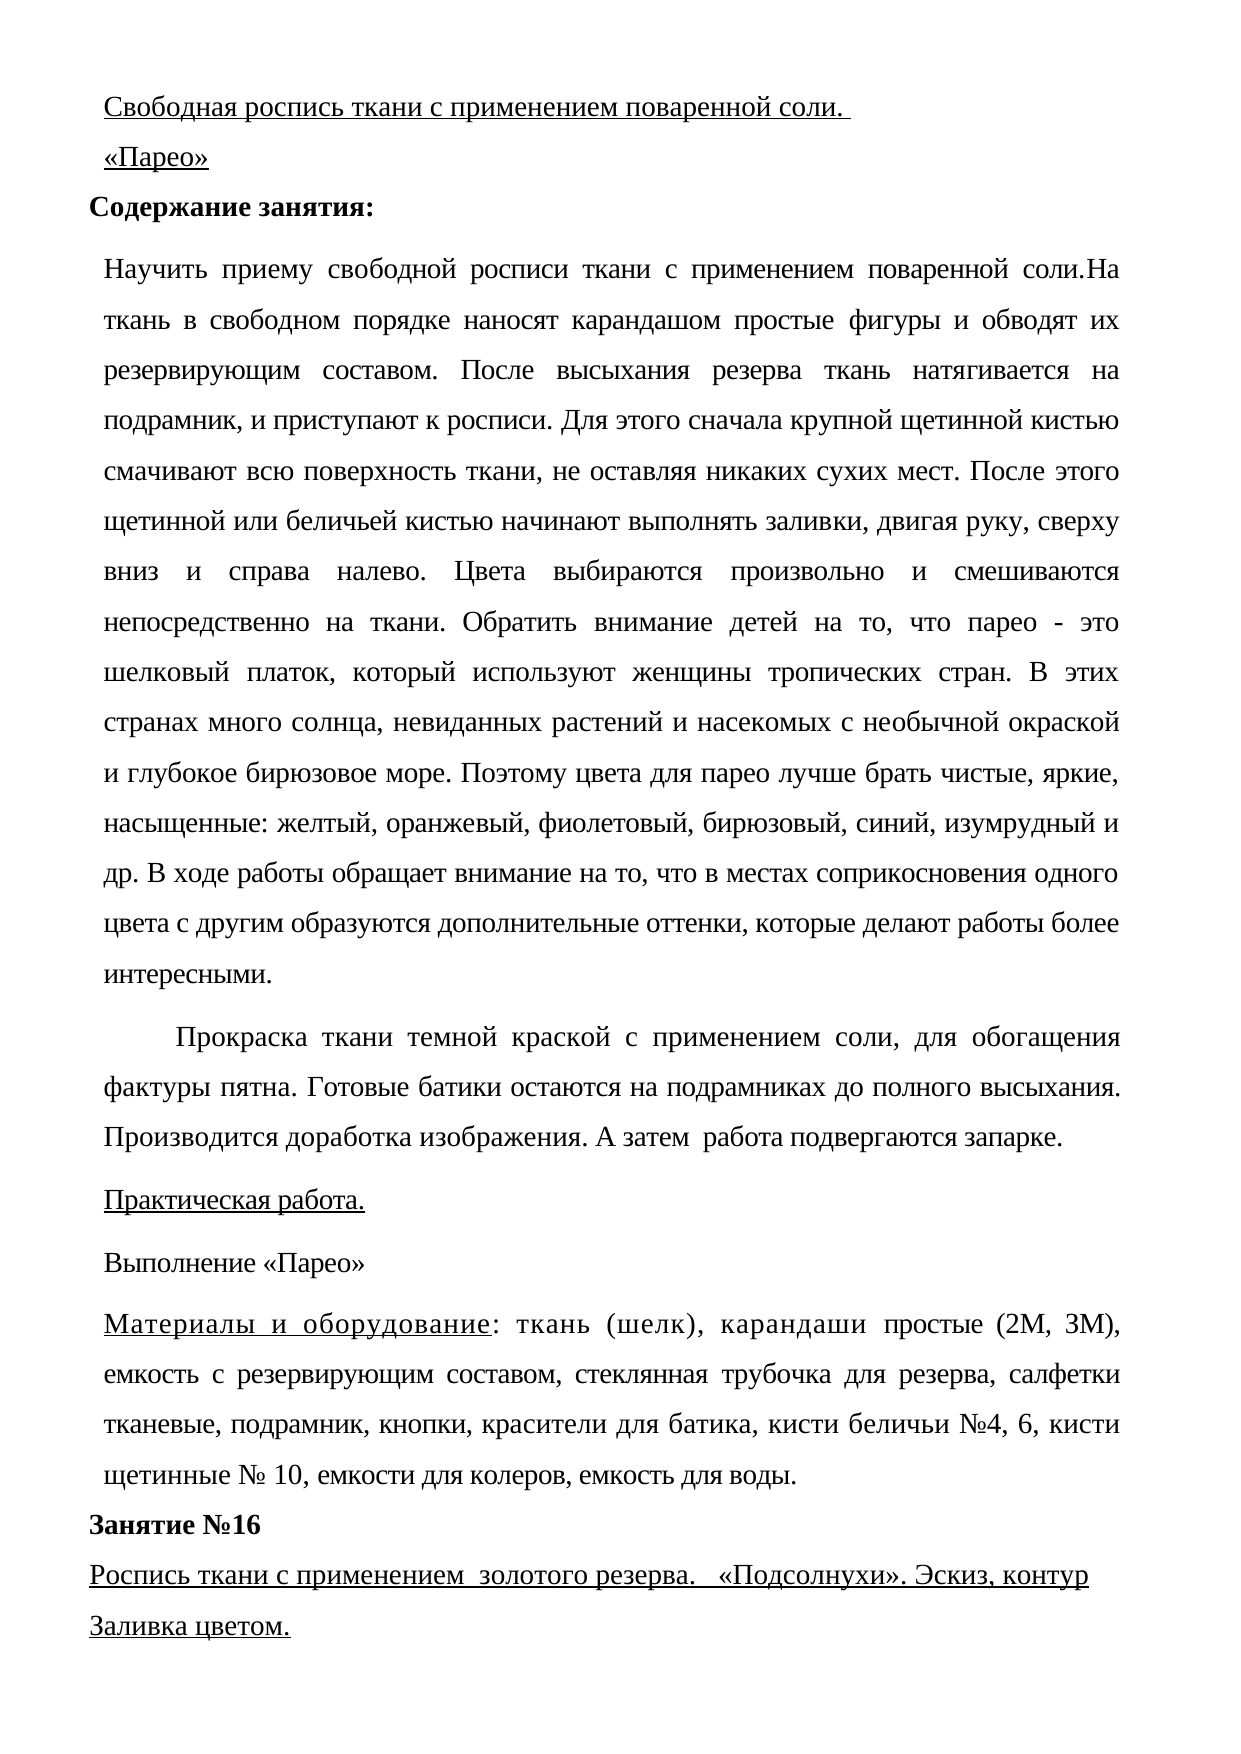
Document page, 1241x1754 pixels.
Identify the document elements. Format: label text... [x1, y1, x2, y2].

text Практическая работа. [103, 1182, 1122, 1216]
text Материалы и оборудование: ткань (шелк), карандаши простые (2М, ЗМ), емкость с резервирующим составом, стеклянная трубочка для резерва, салфетки тканевые, подрамник, кнопки, красители для батика, кисти беличьи №4, 6, кисти щетинные № 10, емкости для колеров, емкость для воды. [103, 1306, 1121, 1490]
text «Парео» [103, 139, 1122, 172]
text Заливка цветом. [89, 1608, 1122, 1641]
text Содержание занятия: [88, 189, 1187, 223]
text Прокраска ткани темной краской с применением соли, для обогащения фактуры пятна. Готовые батики остаются на подрамниках до полного высыхания. Производится доработка изображения. А затем работа подвергаются запарке. [103, 1019, 1122, 1153]
text Научить приему свободной росписи ткани с применением поваренной соли.На ткань в свободном порядке наносят карандашом простые фигуры и обводят их резервирующим составом. После высыхания резерва ткань натягивается на подрамник, и приступают к росписи. Для этого сначала крупной щетинной кистью смачивают всю поверхность ткани, не оставляя никаких сухих мест. После этого щетинной или беличьей кистью начинают выполнять заливки, двигая руку, сверху вниз и справа налево. Цвета выбираются произвольно и смешиваются непосредственно на ткани. Обратить внимание детей на то, что парео - это шелковый платок, который используют женщины тропических стран. В этих странах много солнца, невиданных растений и насекомых с необычной окраской и глубокое бирюзовое море. Поэтому цвета для парео лучше брать чистые, яркие, насыщенные: желтый, оранжевый, фиолетовый, бирюзовый, синий, изумрудный и др. В ходе работы обращает внимание на то, что в местах соприкосновения одного цвета с другим образуются дополнительные оттенки, которые делают работы более интересными. [103, 252, 1120, 989]
text Роспись ткани с применением золотого резерва. «Подсолнухи». Эскиз, контур [89, 1557, 1202, 1591]
text Выполнение «Парео» [103, 1245, 1122, 1278]
text Занятие №16 [88, 1507, 1122, 1541]
text Свободная роспись ткани с применением поваренной соли. [103, 89, 1122, 122]
